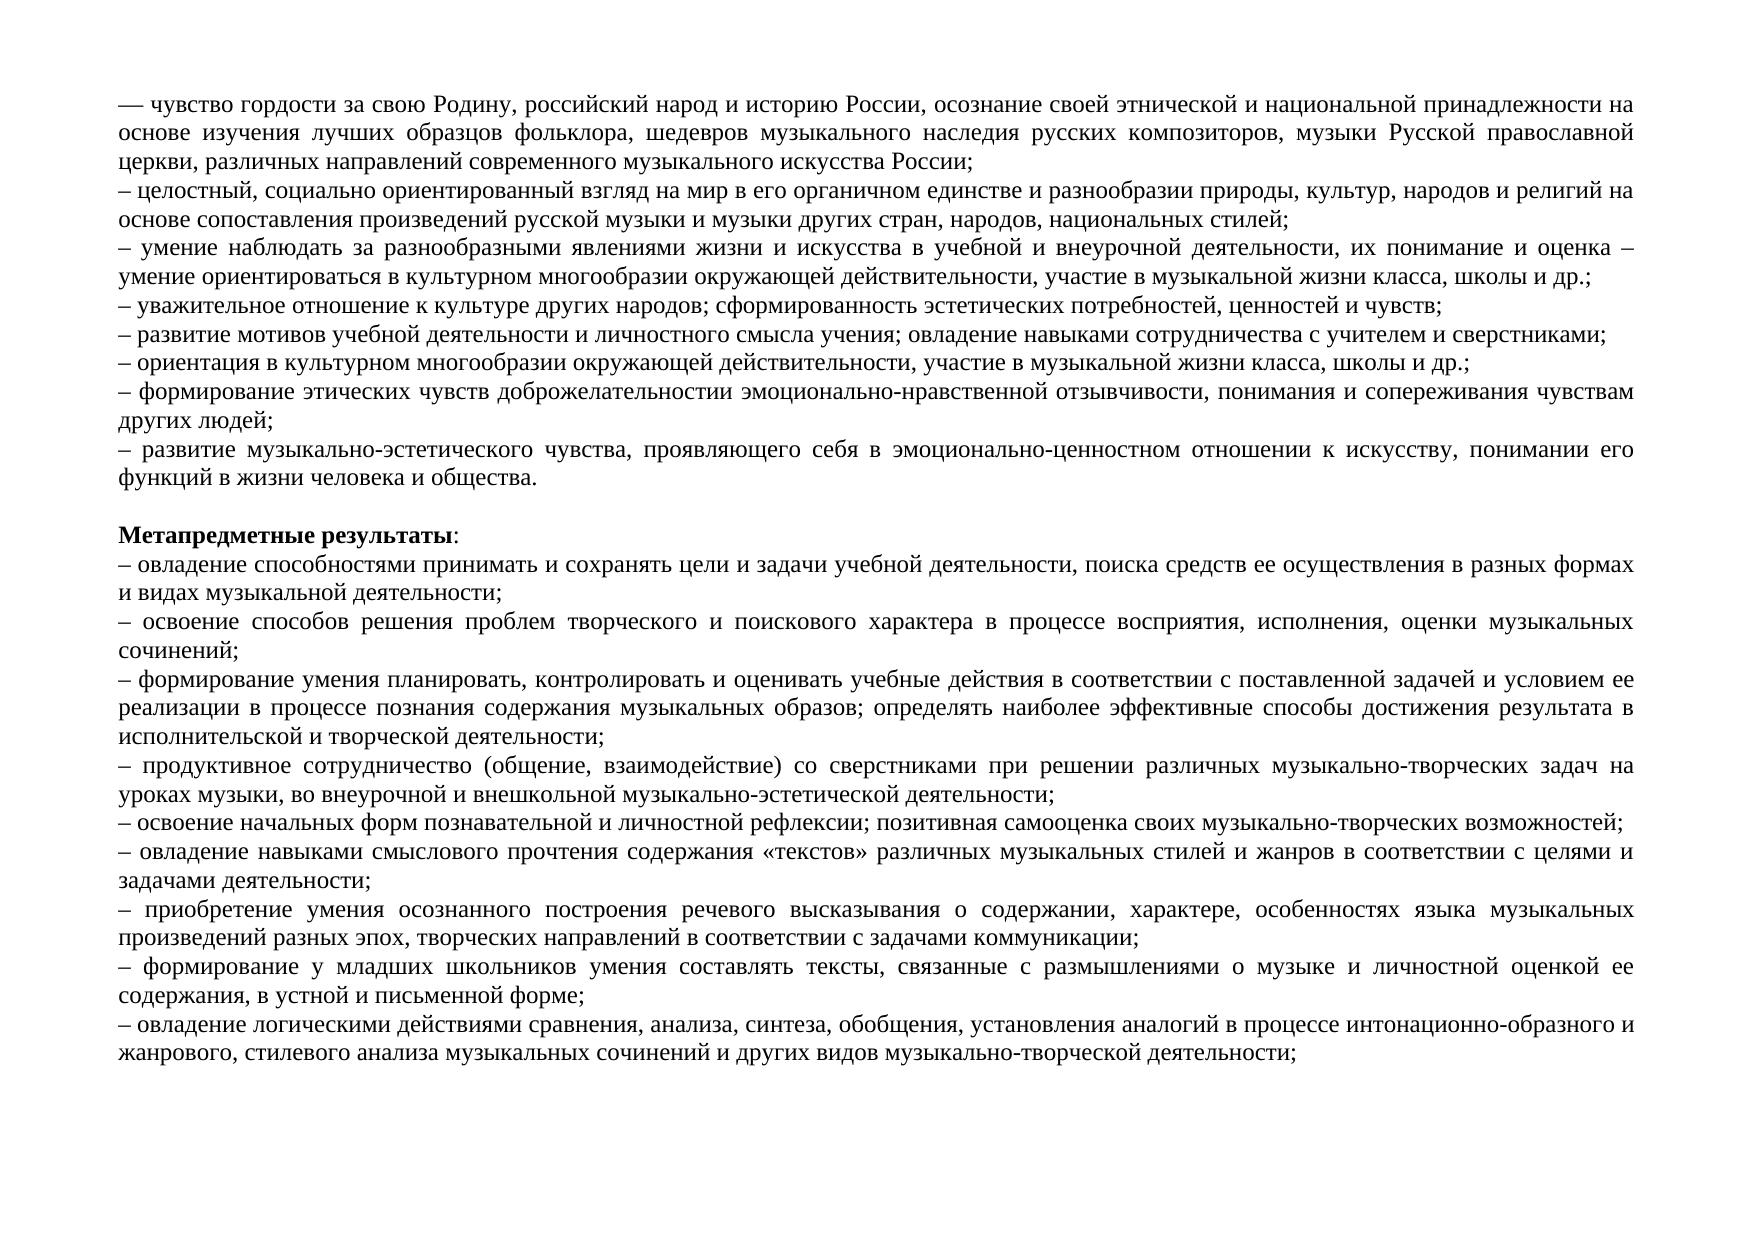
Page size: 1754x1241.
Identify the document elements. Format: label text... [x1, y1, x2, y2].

text – освоение способов решения проблем творческого и поискового характера в процессе восприятия, исполнения, оценки музыкальных сочинений; [118, 606, 1636, 664]
text – формирование умения планировать, контролировать и оценивать учебные действия в соответствии с поставленной задачей и условием ее реализации в процессе познания содержания музыкальных образов; определять наиболее эффективные способы достижения результата в исполнительской и творческой деятельности; [118, 664, 1636, 750]
text – овладение логическими действиями сравнения, анализа, синтеза, обобщения, установления аналогий в процессе интонационно-образного и жанрового, стилевого анализа музыкальных сочинений и других видов музыкально-творческой деятельности; [118, 1009, 1636, 1066]
text – уважительное отношение к культуре других народов; сформированность эстетических потребностей, ценностей и чувств; [118, 290, 1636, 319]
text – развитие музыкально-эстетического чувства, проявляющего себя в эмоционально-ценностном отношении к искусству, понимании его функций в жизни человека и общества. [118, 434, 1636, 491]
text – овладение способностями принимать и сохранять цели и задачи учебной деятельности, поиска средств ее осуществления в разных формах и видах музыкальной деятельности; [118, 549, 1636, 606]
text – овладение навыками смыслового прочтения содержания «текстов» различных музыкальных стилей и жанров в соответствии с целями и задачами деятельности; [118, 836, 1636, 894]
text — чувство гордости за свою Родину, российский народ и историю России, осознание своей этнической и национальной принадлежности на основе изучения лучших образцов фольклора, шедевров музыкального наследия русских композиторов, музыки Русской православной церкви, различных направлений современного музыкального искусства России; [118, 89, 1636, 175]
text Метапредметные результаты: [118, 520, 1636, 549]
text – приобретение умения осознанного построения речевого высказывания о содержании, характере, особенностях языка музыкальных произведений разных эпох, творческих направлений в соответствии с задачами коммуникации; [118, 894, 1636, 951]
text – формирование у младших школьников умения составлять тексты, связанные с размышлениями о музыке и личностной оценкой ее содержания, в устной и письменной форме; [118, 951, 1636, 1009]
text – ориентация в культурном многообразии окружающей действительности, участие в музыкальной жизни класса, школы и др.; [118, 347, 1636, 376]
text – целостный, социально ориентированный взгляд на мир в его органичном единстве и разнообразии природы, культур, народов и религий на основе сопоставления произведений русской музыки и музыки других стран, народов, национальных стилей; [118, 175, 1636, 232]
text – продуктивное сотрудничество (общение, взаимодействие) со сверстниками при решении различных музыкально-творческих задач на уроках музыки, во внеурочной и внешкольной музыкально-эстетической деятельности; [118, 750, 1636, 807]
text – развитие мотивов учебной деятельности и личностного смысла учения; овладение навыками сотрудничества с учителем и сверстниками; [118, 319, 1636, 347]
text – освоение начальных форм познавательной и личностной рефлексии; позитивная самооценка своих музыкально-творческих возможностей; [118, 807, 1636, 836]
text – формирование этических чувств доброжелательностии эмоционально-нравственной отзывчивости, понимания и сопереживания чувствам других людей; [118, 376, 1636, 434]
text – умение наблюдать за разнообразными явлениями жизни и искусства в учебной и внеурочной деятельности, их понимание и оценка – умение ориентироваться в культурном многообразии окружающей действительности, участие в музыкальной жизни класса, школы и др.; [118, 232, 1636, 290]
